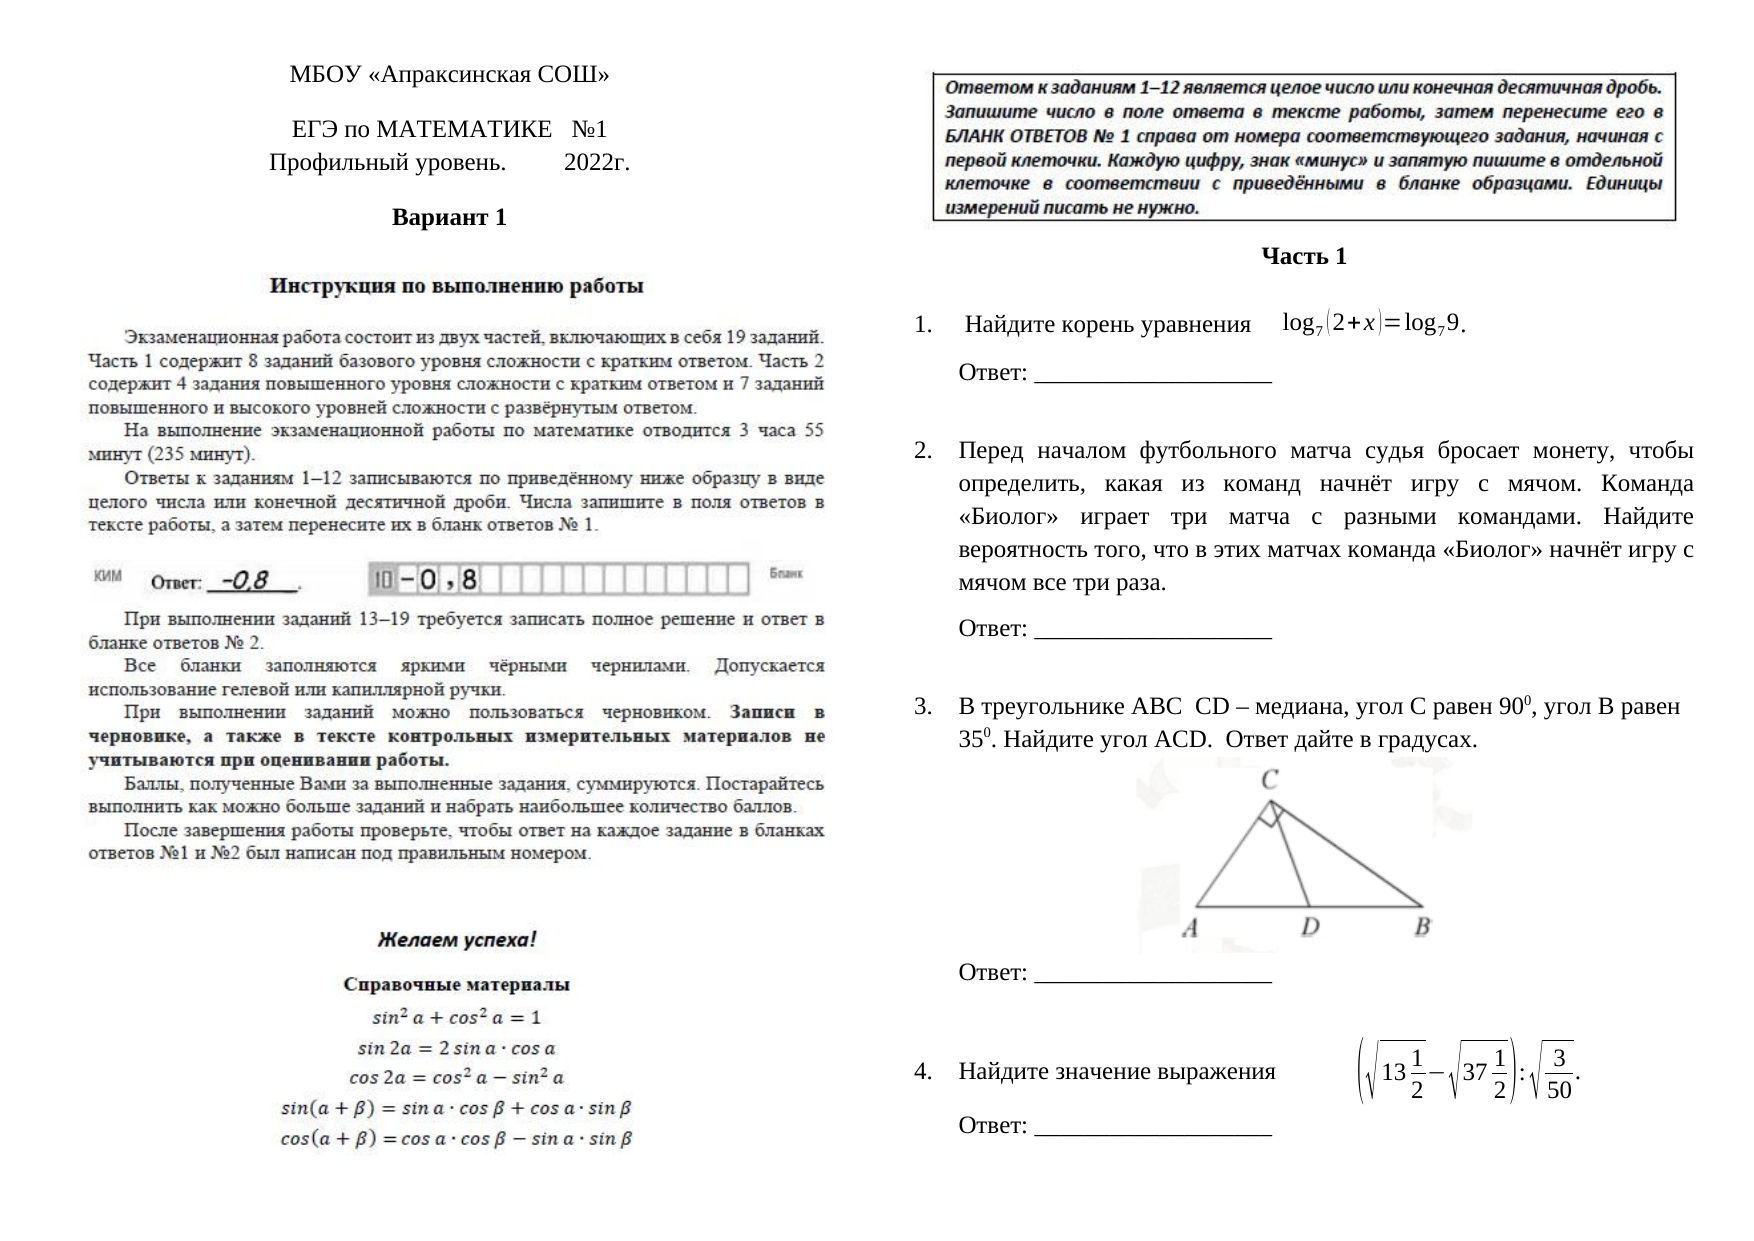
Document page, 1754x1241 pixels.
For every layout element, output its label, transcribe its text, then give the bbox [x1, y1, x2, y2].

text Ответ: ___________________ [914, 957, 1695, 986]
text Вариант 1 [59, 202, 840, 231]
text Ответ: ___________________ [914, 1110, 1695, 1139]
text Ответ: ___________________ [914, 357, 1695, 385]
text Профильный уровень. 2022г. [59, 147, 840, 176]
text 4. Найдите значение выражения . [914, 1035, 1695, 1106]
picture [913, 59, 1695, 237]
text Часть 1 [914, 241, 1695, 270]
text 2. Перед началом футбольного матча судья бросает монету, чтобы определить, какая из команд начнёт игру с мячом. Команда «Биолог» играет три матча с разными командами. Найдите вероятность того, что в этих матчах команда «Биолог» начнёт игру с мячом все три раза. [914, 435, 1695, 596]
text 3. В треугольнике АВС СD – медиана, угол С равен 900, угол В равен 350. Найдите угол АСD. Ответ дайте в градусах. [914, 691, 1695, 753]
text МБОУ «Апраксинская СОШ» [59, 59, 840, 88]
picture [59, 268, 840, 1156]
text Ответ: ___________________ [914, 613, 1695, 642]
text ЕГЭ по МАТЕМАТИКЕ №1 [59, 114, 840, 143]
text 1. Найдите корень уравнения . [914, 307, 1695, 340]
